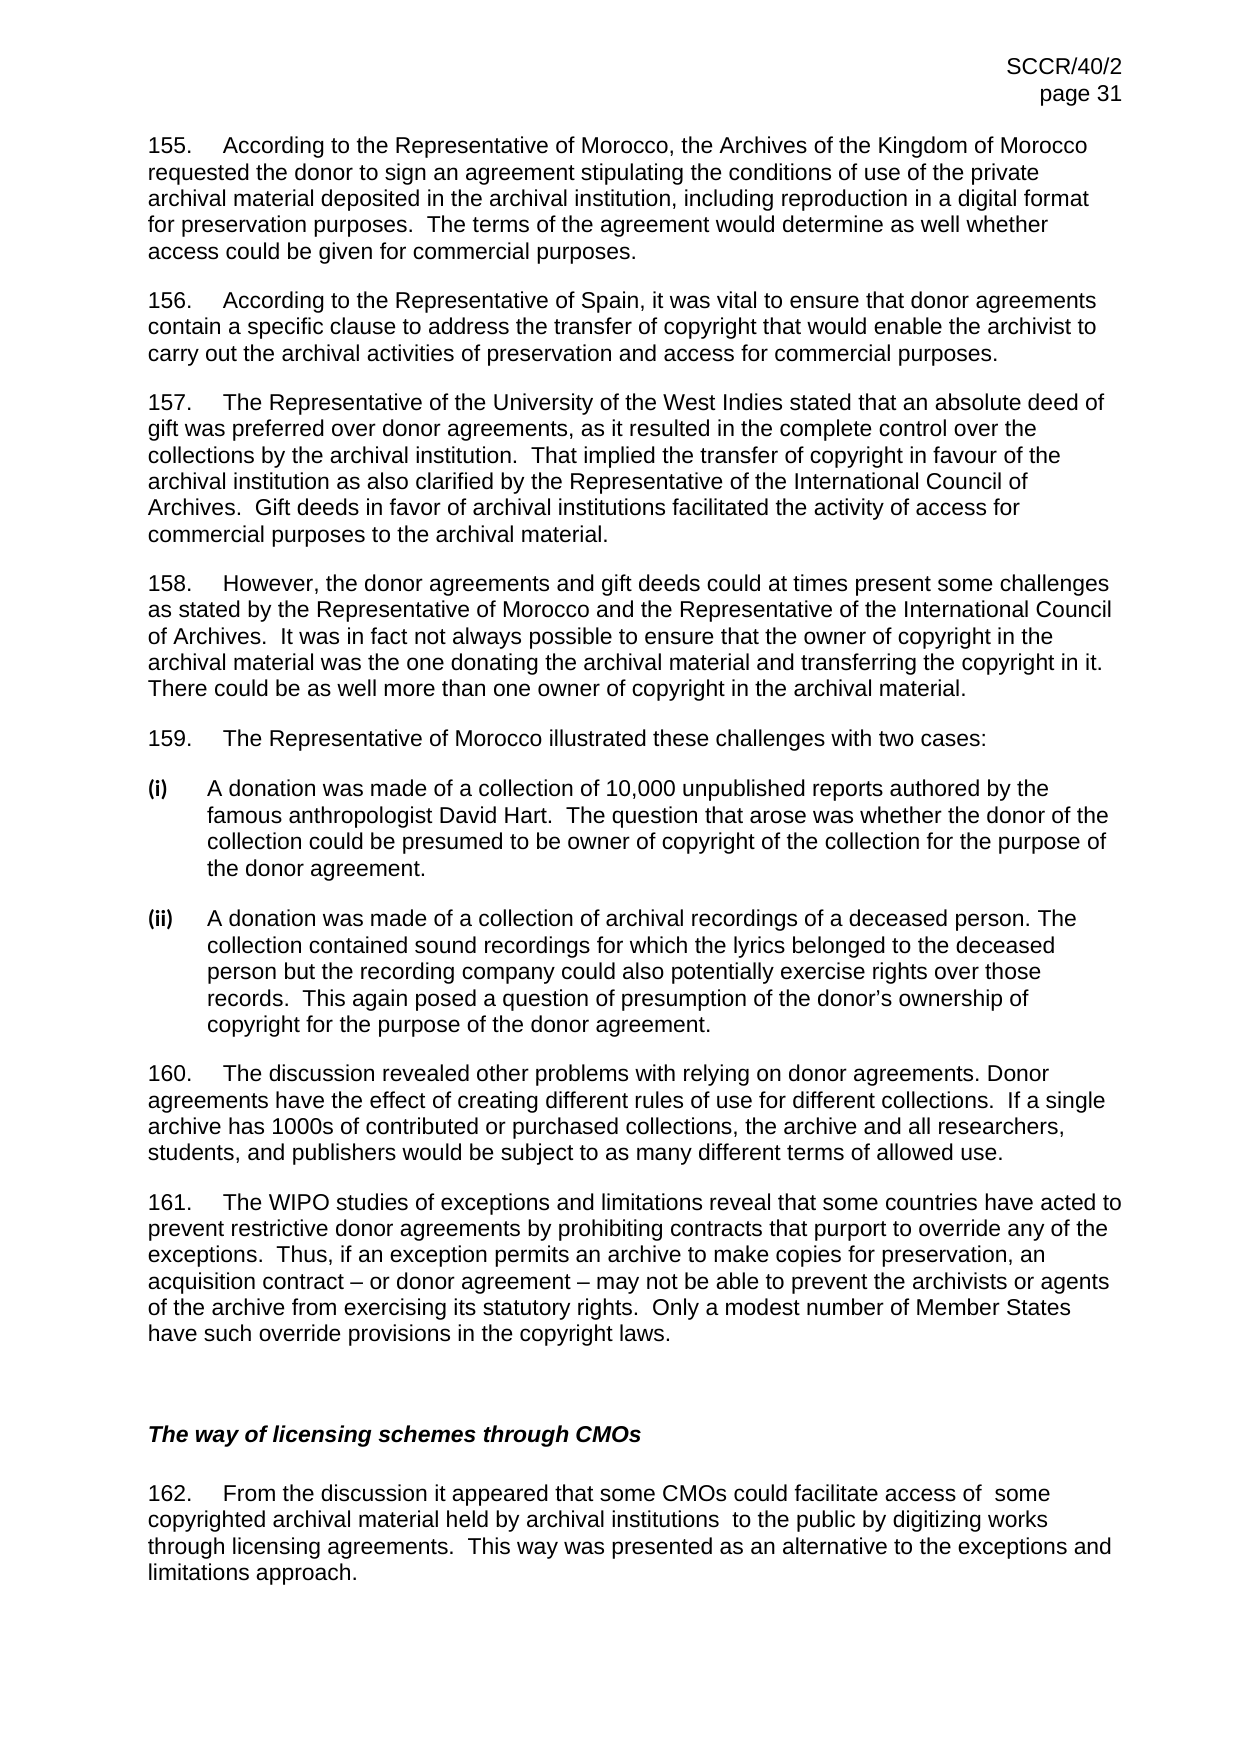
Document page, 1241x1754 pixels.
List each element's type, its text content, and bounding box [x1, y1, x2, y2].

subtitle The way of licensing schemes through CMOs [148, 1421, 1122, 1447]
list A donation was made of a collection of archival recordings of a deceased person. The collection contained sound recordings for which the lyrics belonged to the deceased person but the recording company could also potentially exercise rights over those records. This again posed a question of presumption of the donor’s ownership of copyright for the purpose of the donor agreement. [148, 904, 1122, 1037]
list However, the donor agreements and gift deeds could at times present some challenges as stated by the Representative of Morocco and the Representative of the International Council of Archives. It was in fact not always possible to ensure that the owner of copyright in the archival material was the one donating the archival material and transferring the copyright in it. There could be as well more than one owner of copyright in the archival material. [148, 570, 1122, 702]
list The Representative of Morocco illustrated these challenges with two cases: [148, 724, 1122, 751]
list The WIPO studies of exceptions and limitations reveal that some countries have acted to prevent restrictive donor agreements by prohibiting contracts that purport to override any of the exceptions. Thus, if an exception permits an archive to make copies for preservation, an acquisition contract – or donor agreement – may not be able to prevent the archivists or agents of the archive from exercising its statutory rights. Only a modest number of Member States have such override provisions in the copyright laws. [148, 1188, 1122, 1347]
list According to the Representative of Spain, it was vital to ensure that donor agreements contain a specific clause to address the transfer of copyright that would enable the archivist to carry out the archival activities of preservation and access for commercial purposes. [148, 287, 1122, 366]
list According to the Representative of Morocco, the Archives of the Kingdom of Morocco requested the donor to sign an agreement stipulating the conditions of use of the private archival material deposited in the archival institution, including reproduction in a digital format for preservation purposes. The terms of the agreement would determine as well whether access could be given for commercial purposes. [148, 132, 1122, 264]
list A donation was made of a collection of 10,000 unpublished reports authored by the famous anthropologist David Hart. The question that arose was whether the donor of the collection could be presumed to be owner of copyright of the collection for the purpose of the donor agreement. [148, 774, 1122, 881]
list From the discussion it appeared that some CMOs could facilitate access of some copyrighted archival material held by archival institutions to the public by digitizing works through licensing agreements. This way was presented as an alternative to the exceptions and limitations approach. [148, 1480, 1122, 1585]
list The Representative of the University of the West Indies stated that an absolute deed of gift was preferred over donor agreements, as it resulted in the complete control over the collections by the archival institution. That implied the transfer of copyright in favour of the archival institution as also clarified by the Representative of the International Council of Archives. Gift deeds in favor of archival institutions facilitated the activity of access for commercial purposes to the archival material. [148, 389, 1122, 547]
list The discussion revealed other problems with relying on donor agreements. Donor agreements have the effect of creating different rules of use for different collections. If a single archive has 1000s of contributed or purchased collections, the archive and all researchers, students, and publishers would be subject to as many different terms of allowed use. [148, 1060, 1122, 1166]
